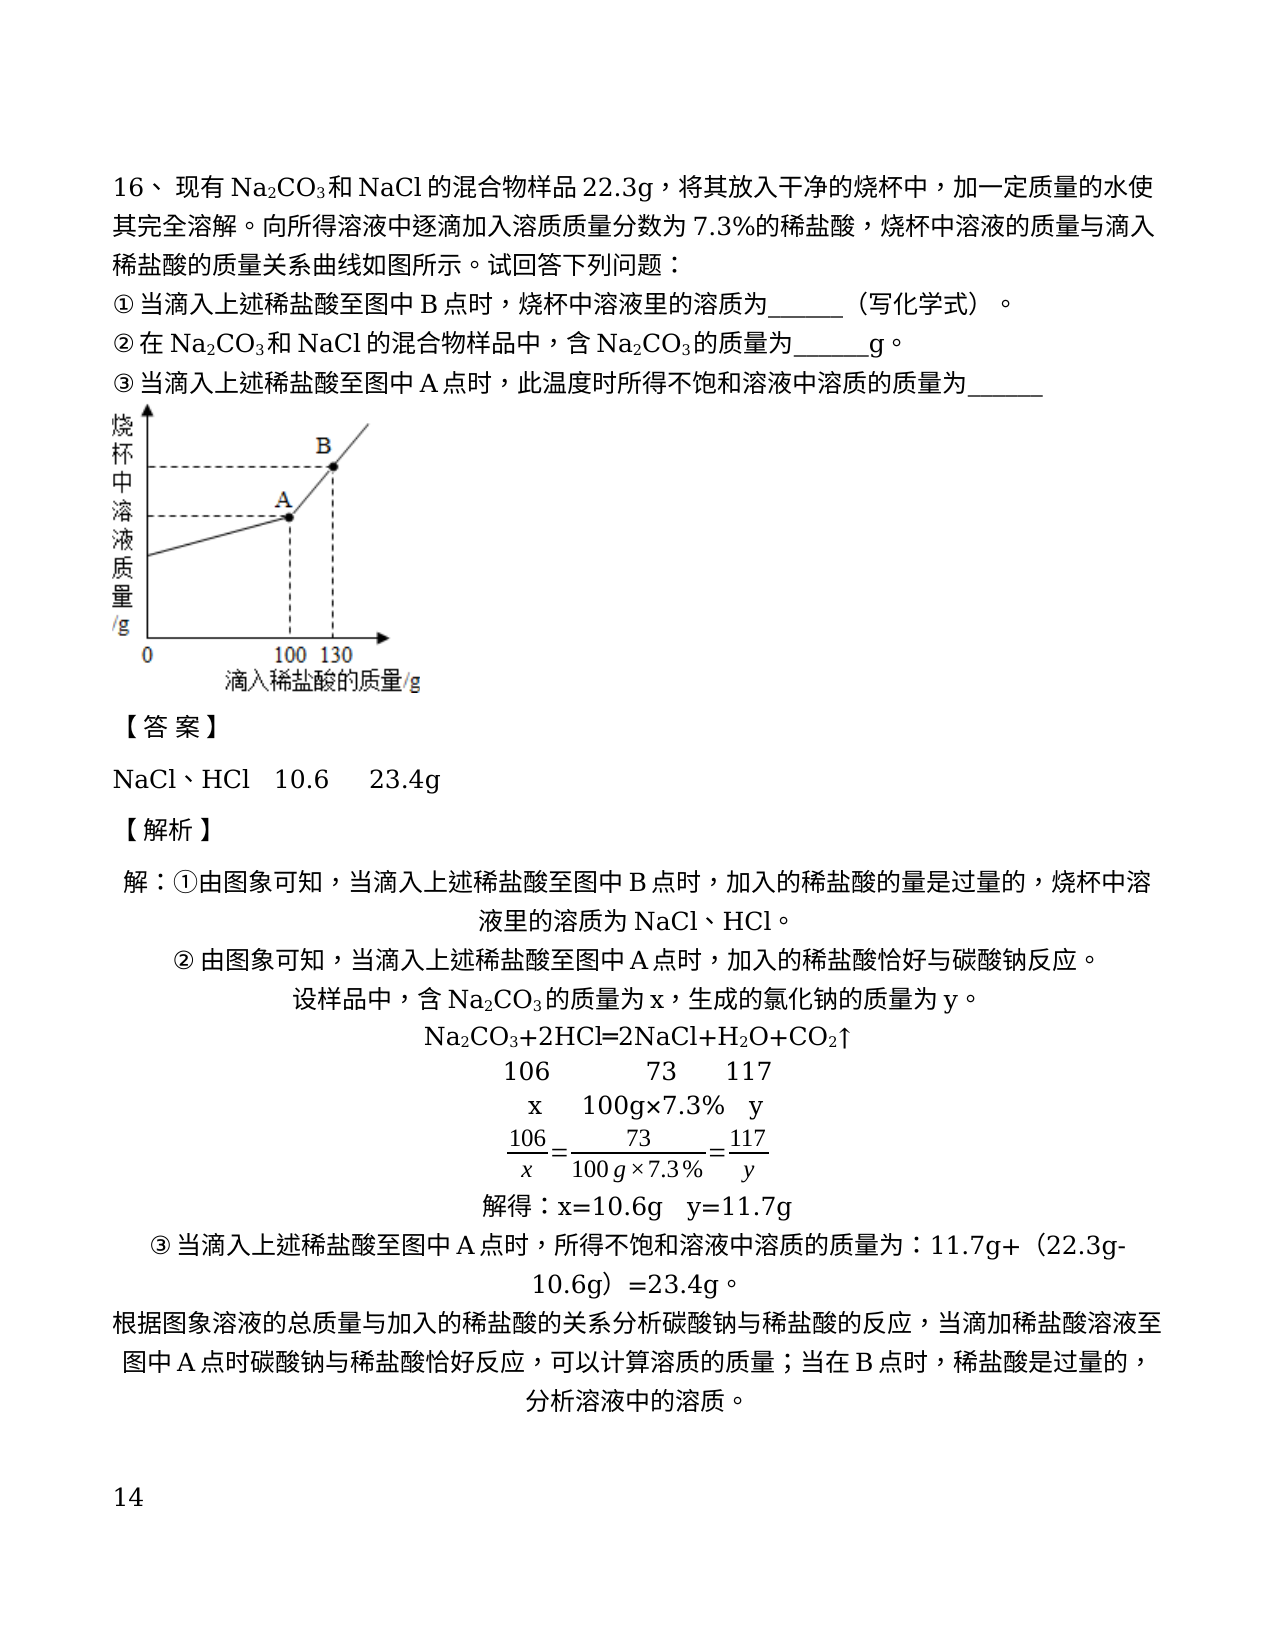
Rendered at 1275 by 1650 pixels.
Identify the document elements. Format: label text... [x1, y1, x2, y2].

text 【 解析 】 [112, 813, 1163, 847]
picture [112, 403, 420, 693]
text 【 答 案 】 [112, 709, 1163, 744]
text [112, 864, 1163, 1418]
text NaCl、HCl 10.6 23.4g [112, 761, 1163, 795]
text 16、 现有Na2CO3和NaCl的混合物样品22.3g，将其放入干净的烧杯中，加一定质量的水使其完全溶解。向所得溶液中逐滴加入溶质质量分数为7.3%的稀盐酸，烧杯中溶液的质量与滴入稀盐酸的质量关系曲线如图所示。试回答下列问题： ①当滴入上述稀盐酸至图中B点时，烧杯中溶液里的溶质为______（写化学式）。 ②在Na2CO3和NaCl的混合物样品中，含Na2CO3的质量为______g。 ③当滴入上述稀盐酸至图中A点时，此温度时所得不饱和溶液中溶质的质量为______ [112, 134, 1163, 693]
